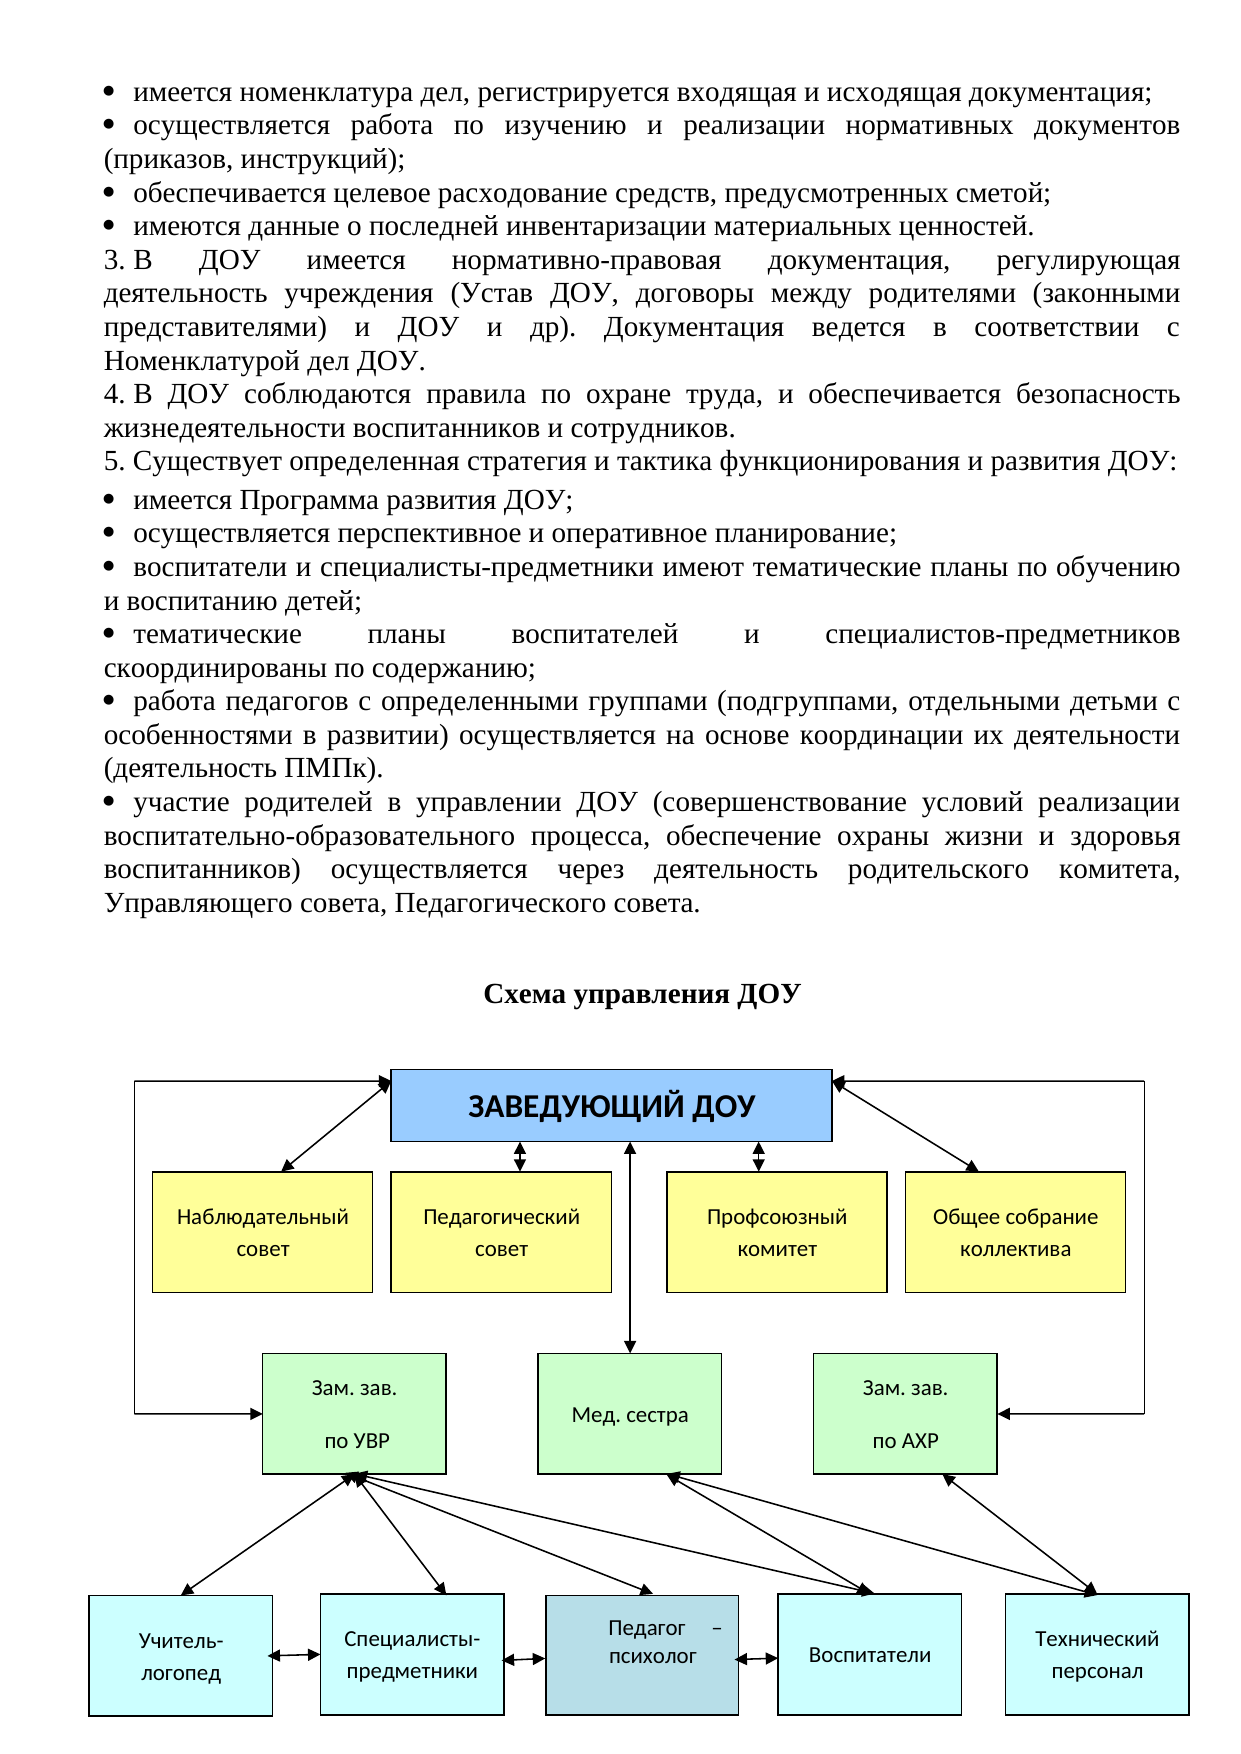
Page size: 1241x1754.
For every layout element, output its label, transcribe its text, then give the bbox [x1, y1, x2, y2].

list работа педагогов с определенными группами (подгруппами, отдельными детьми с особенностями в развитии) осуществляется на основе координации их деятельности (деятельность ПМПк). [103, 683, 1181, 784]
list имеется номенклатура дел, регистрируется входящая и исходящая документация; [103, 74, 1181, 107]
text 5. Существует определенная стратегия и тактика функционирования и развития ДОУ: [103, 443, 1181, 477]
list осуществляется работа по изучению и реализации нормативных документов (приказов, инструкций); [103, 107, 1181, 175]
list воспитатели и специалисты-предметники имеют тематические планы по обучению и воспитанию детей; [103, 549, 1181, 616]
list В ДОУ имеется нормативно-правовая документация, регулирующая деятельность учреждения (Устав ДОУ, договоры между родителями (законными представителями) и ДОУ и др). Документация ведется в соответствии с Номенклатурой дел ДОУ. [103, 242, 1181, 376]
list участие родителей в управлении ДОУ (совершенствование условий реализации воспитательно-образовательного процесса, обеспечение охраны жизни и здоровья воспитанников) осуществляется через деятельность родительского комитета, Управляющего совета, Педагогического совета. [103, 784, 1181, 918]
list осуществляется перспективное и оперативное планирование; [103, 515, 1181, 549]
list тематические планы воспитателей и специалистов-предметников скоординированы по содержанию; [103, 616, 1181, 683]
text Схема управления ДОУ [103, 976, 1181, 1010]
list имеется Программа развития ДОУ; [103, 482, 1181, 515]
list В ДОУ соблюдаются правила по охране труда, и обеспечивается безопасность жизнедеятельности воспитанников и сотрудников. [103, 376, 1181, 443]
list обеспечивается целевое расходование средств, предусмотренных сметой; [103, 175, 1181, 208]
list имеются данные о последней инвентаризации материальных ценностей. [103, 208, 1181, 242]
